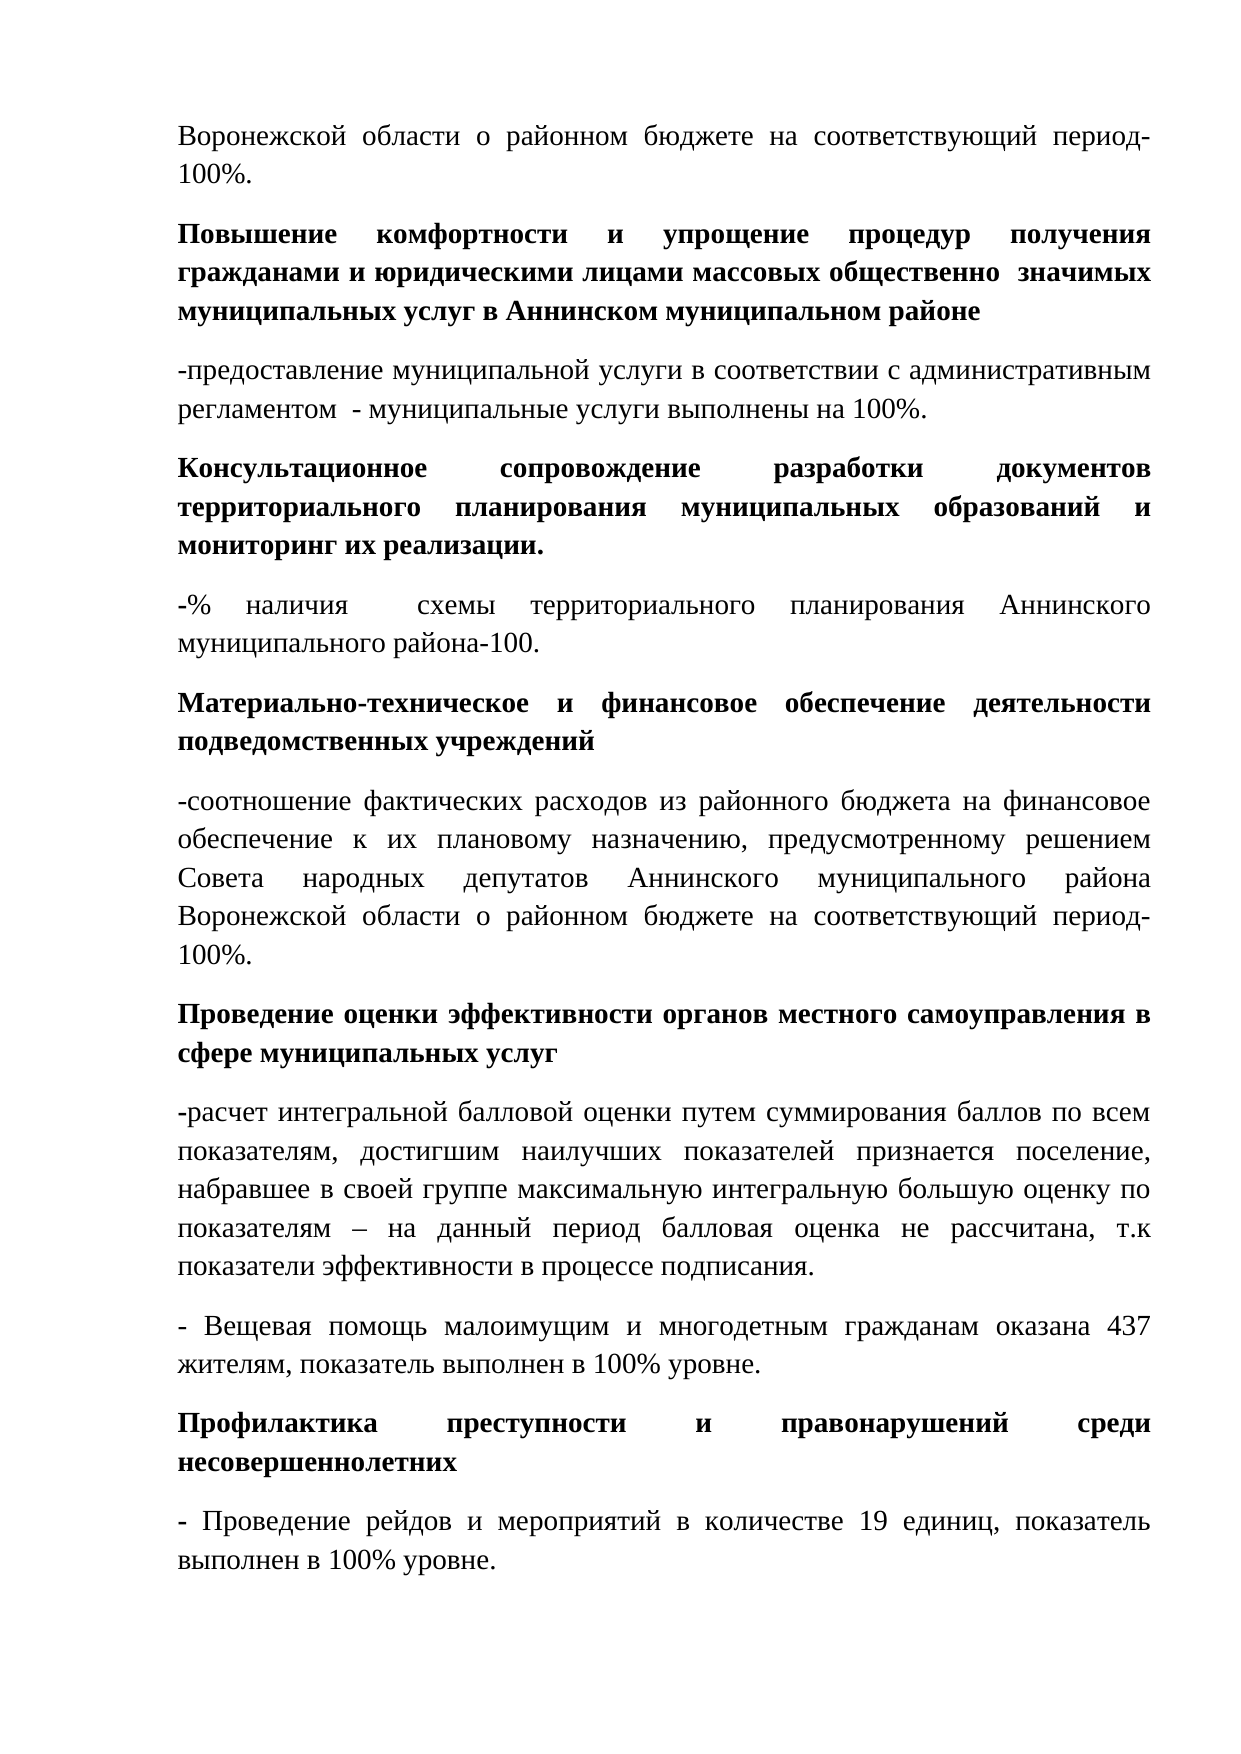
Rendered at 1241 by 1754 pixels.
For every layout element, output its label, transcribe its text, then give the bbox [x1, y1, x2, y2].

text Повышение комфортности и упрощение процедур получения гражданами и юридическими лицами массовых общественно значимых муниципальных услуг в Аннинском муниципальном районе [177, 216, 1152, 327]
text - Вещевая помощь малоимущим и многодетным гражданам оказана 437 жителям, показатель выполнен в 100% уровне. [177, 1308, 1152, 1380]
text Профилактика преступности и правонарушений среди несовершеннолетних [177, 1406, 1152, 1478]
text Консультационное сопровождение разработки документов территориального планирования муниципальных образований и мониторинг их реализации. [177, 450, 1152, 561]
text Проведение оценки эффективности органов местного самоуправления в сфере муниципальных услуг [177, 996, 1152, 1068]
text -предоставление муниципальной услуги в соответствии с административным регламентом - муниципальные услуги выполнены на 100%. [177, 352, 1152, 424]
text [177, 118, 1152, 190]
text - Проведение рейдов и мероприятий в количестве 19 единиц, показатель выполнен в 100% уровне. [177, 1503, 1152, 1576]
text -% наличия схемы территориального планирования Аннинского муниципального района-100. [177, 587, 1152, 659]
text Материально-техническое и финансовое обеспечение деятельности подведомственных учреждений [177, 685, 1152, 757]
text -расчет интегральной балловой оценки путем суммирования баллов по всем показателям, достигшим наилучших показателей признается поселение, набравшее в своей группе максимальную интегральную большую оценку по показателям – на данный период балловая оценка не рассчитана, т.к показатели эффективности в процессе подписания. [177, 1094, 1152, 1282]
